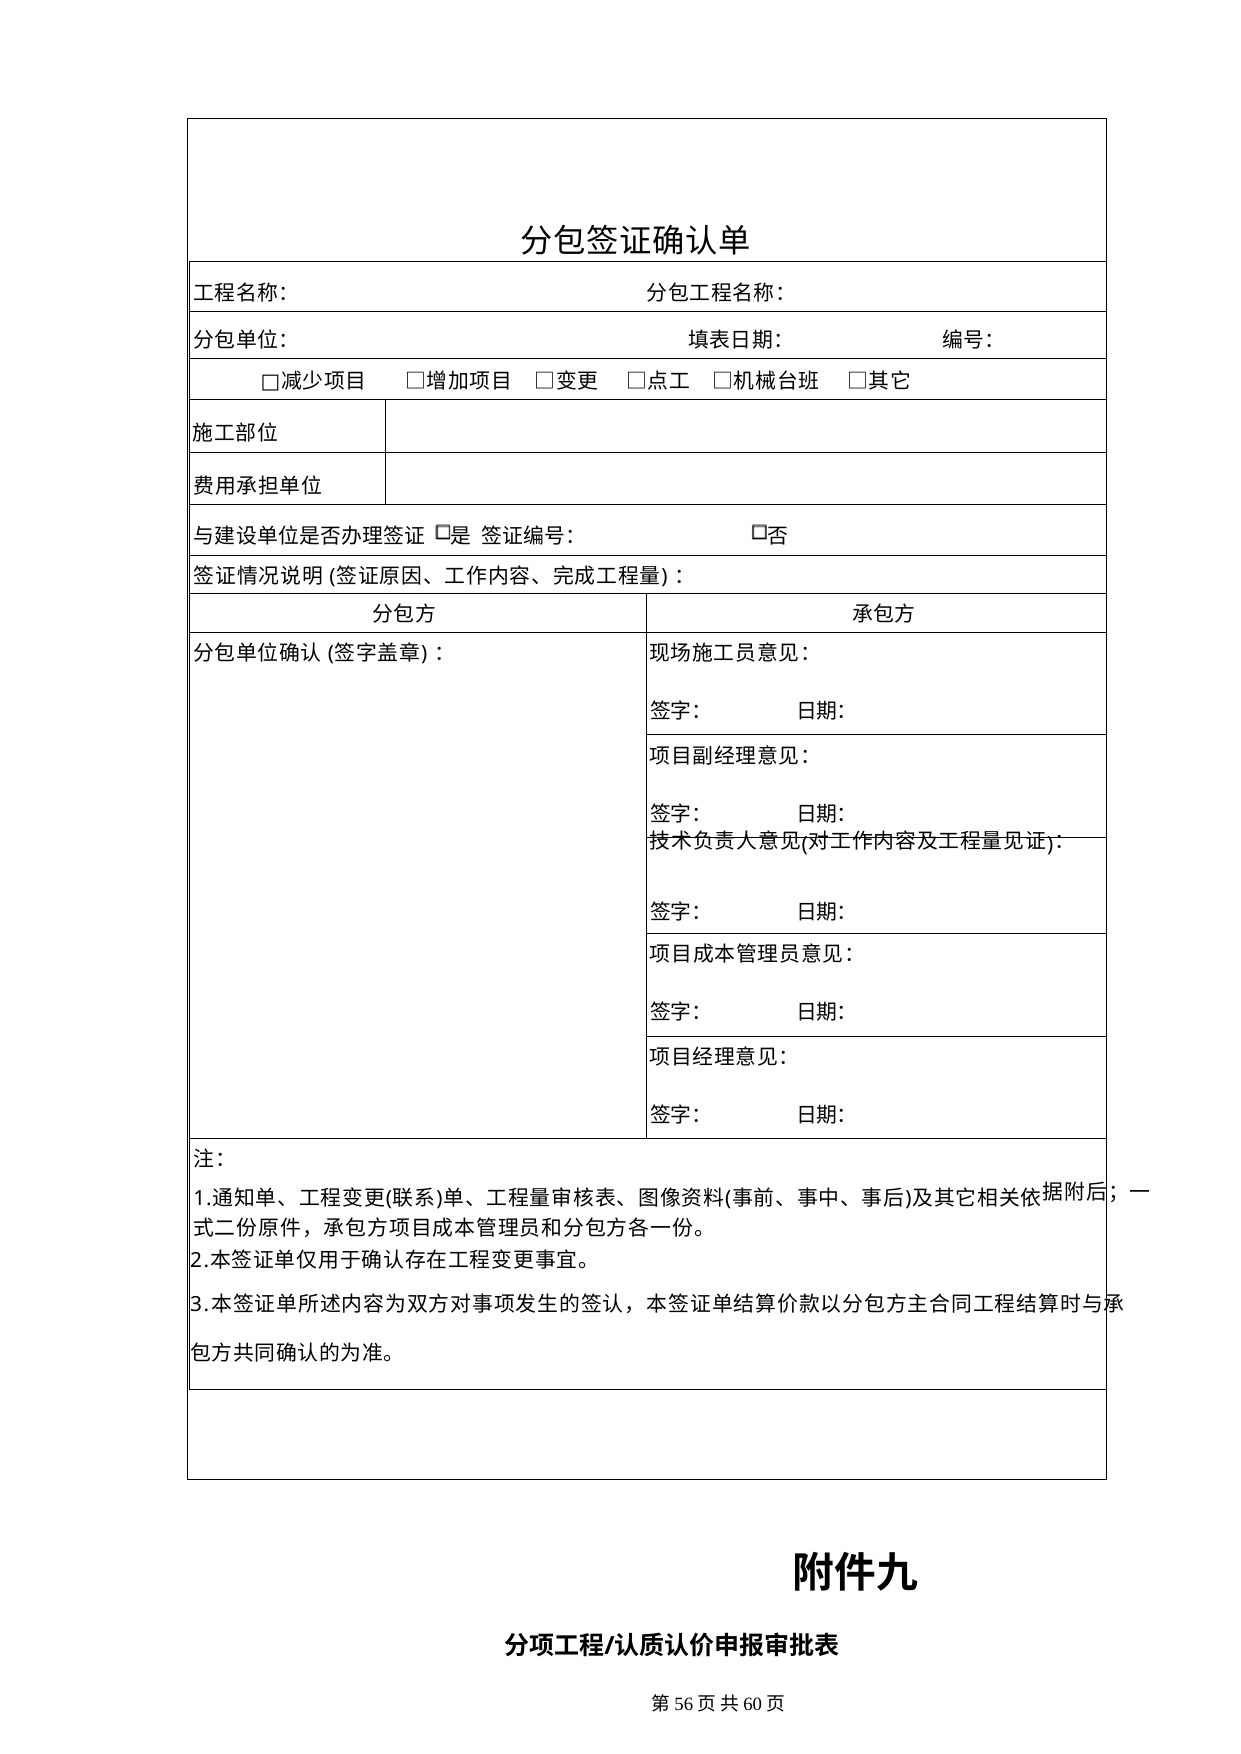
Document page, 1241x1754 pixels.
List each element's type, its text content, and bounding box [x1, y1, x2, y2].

picture [435, 520, 451, 544]
table_header 分包签证确认单 [188, 119, 1106, 1479]
picture [751, 520, 767, 544]
text 附件九 [187, 1539, 1176, 1599]
text 分项工程/认质认价申报审批表 [253, 1630, 1106, 1661]
